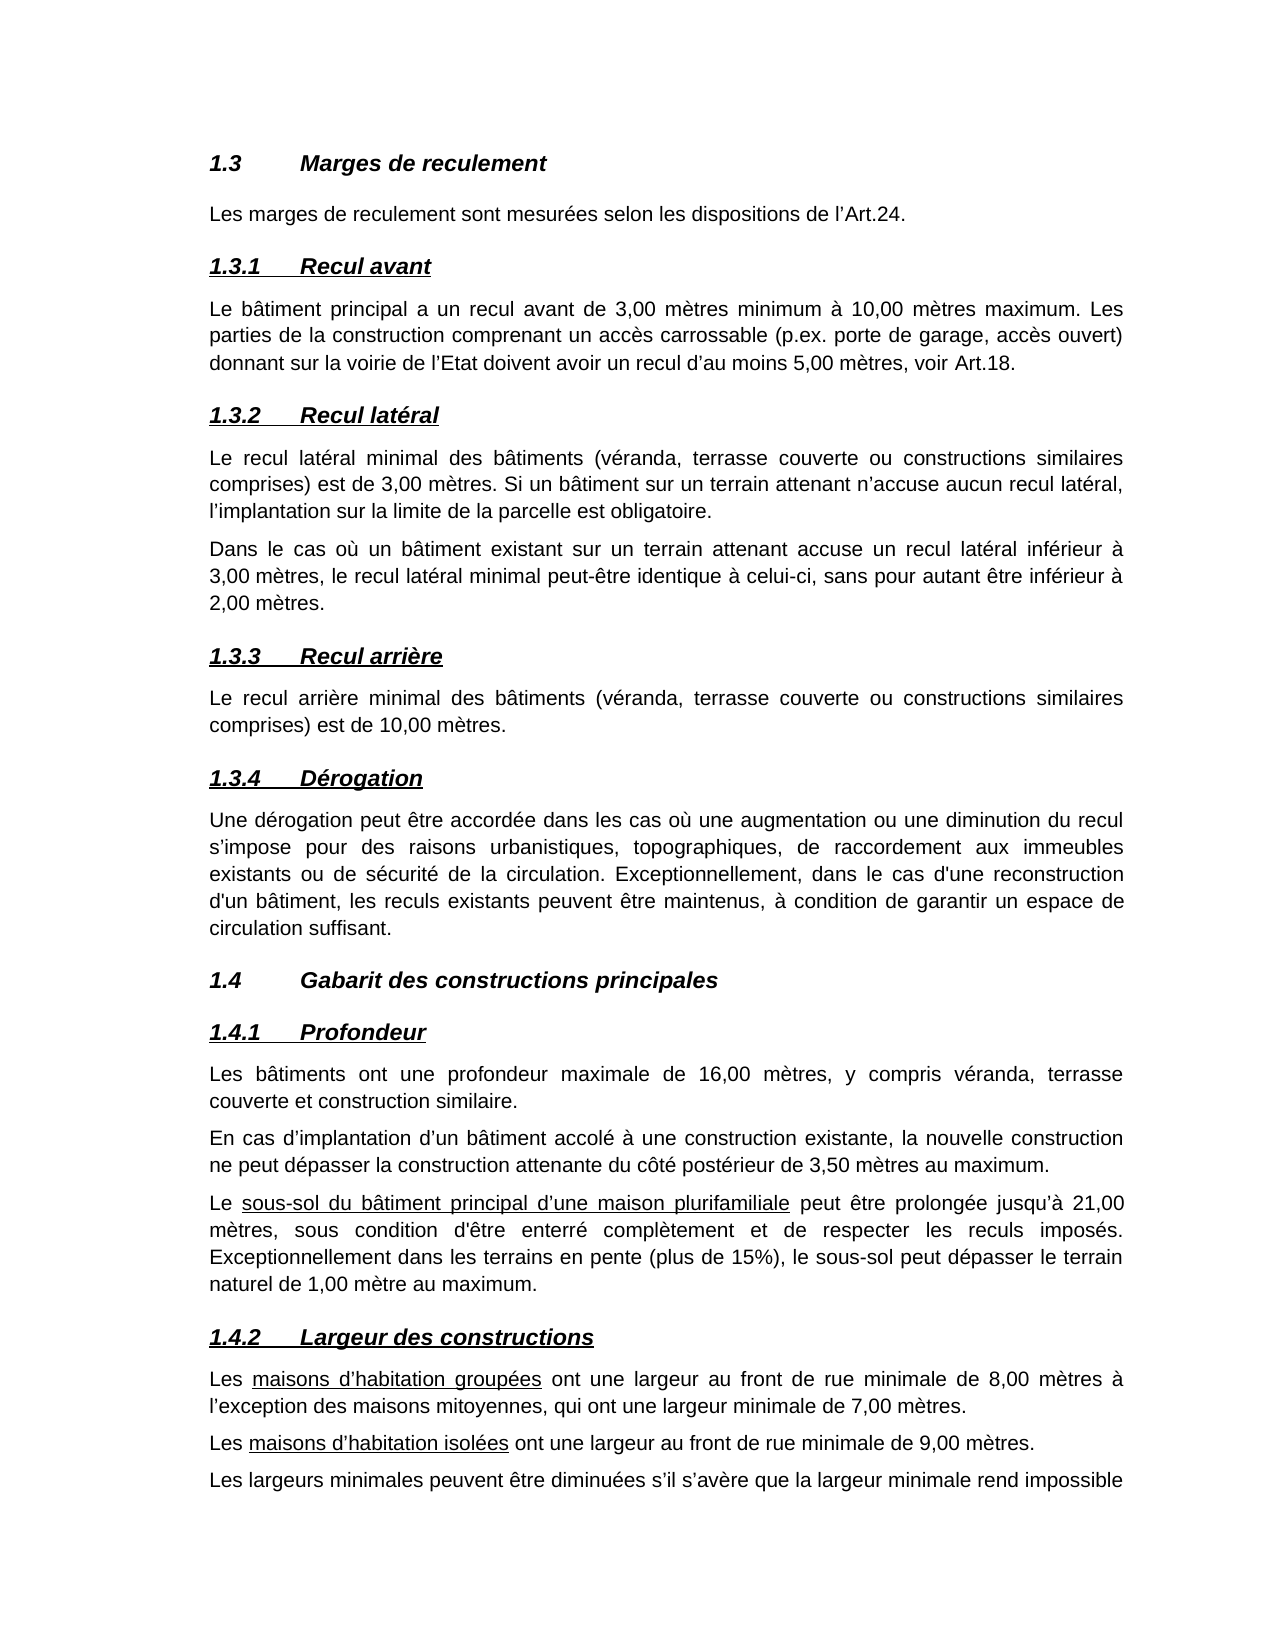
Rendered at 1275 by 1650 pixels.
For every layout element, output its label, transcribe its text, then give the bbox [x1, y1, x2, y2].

text Le sous-sol du bâtiment principal d’une maison plurifamiliale peut être prolongée jusqu’à 21,00 mètres, sous condition d'être enterré complètement et de respecter les reculs imposés. Exceptionnellement dans les terrains en pente (plus de 15%), le sous-sol peut dépasser le terrain naturel de 1,00 mètre au maximum. [209, 1191, 1125, 1296]
subtitle 1.3.1 Recul avant [209, 253, 1125, 280]
text Une dérogation peut être accordée dans les cas où une augmentation ou une diminution du recul s’impose pour des raisons urbanistiques, topographiques, de raccordement aux immeubles existants ou de sécurité de la circulation. Exceptionnellement, dans le cas d'une reconstruction d'un bâtiment, les reculs existants peuvent être maintenus, à condition de garantir un espace de circulation suffisant. [209, 808, 1125, 939]
text Le bâtiment principal a un recul avant de 3,00 mètres minimum à 10,00 mètres maximum. Les parties de la construction comprenant un accès carrossable (p.ex. porte de garage, accès ouvert) donnant sur la voirie de l’Etat doivent avoir un recul d’au moins 5,00 mètres, voir Art.18. [209, 296, 1125, 374]
text Le recul latéral minimal des bâtiments (véranda, terrasse couverte ou constructions similaires comprises) est de 3,00 mètres. Si un bâtiment sur un terrain attenant n’accuse aucun recul latéral, l’implantation sur la limite de la parcelle est obligatoire. [209, 445, 1125, 523]
subtitle 1.3.2 Recul latéral [209, 402, 1125, 429]
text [209, 1468, 1125, 1492]
subtitle 1.3.3 Recul arrière [209, 643, 1125, 669]
text Les maisons d’habitation groupées ont une largeur au front de rue minimale de 8,00 mètres à l’exception des maisons mitoyennes, qui ont une largeur minimale de 7,00 mètres. [209, 1367, 1125, 1417]
text En cas d’implantation d’un bâtiment accolé à une construction existante, la nouvelle construction ne peut dépasser la construction attenante du côté postérieur de 3,50 mètres au maximum. [209, 1126, 1125, 1177]
subtitle 1.4 Gabarit des constructions principales [209, 967, 1125, 994]
text Les bâtiments ont une profondeur maximale de 16,00 mètres, y compris véranda, terrasse couverte et construction similaire. [209, 1062, 1125, 1113]
subtitle 1.3.4 Dérogation [209, 764, 1125, 791]
text Dans le cas où un bâtiment existant sur un terrain attenant accuse un recul latéral inférieur à 3,00 mètres, le recul latéral minimal peut-être identique à celui-ci, sans pour autant être inférieur à 2,00 mètres. [209, 537, 1125, 614]
subtitle 1.3 Marges de reculement [209, 150, 1125, 176]
subtitle 1.4.2 Largeur des constructions [209, 1323, 1125, 1350]
text Le recul arrière minimal des bâtiments (véranda, terrasse couverte ou constructions similaires comprises) est de 10,00 mètres. [209, 686, 1125, 737]
subtitle 1.4.1 Profondeur [209, 1019, 1125, 1045]
text Les maisons d’habitation isolées ont une largeur au front de rue minimale de 9,00 mètres. [209, 1431, 1125, 1455]
text Les marges de reculement sont mesurées selon les dispositions de l’Art.24. [209, 201, 1125, 225]
